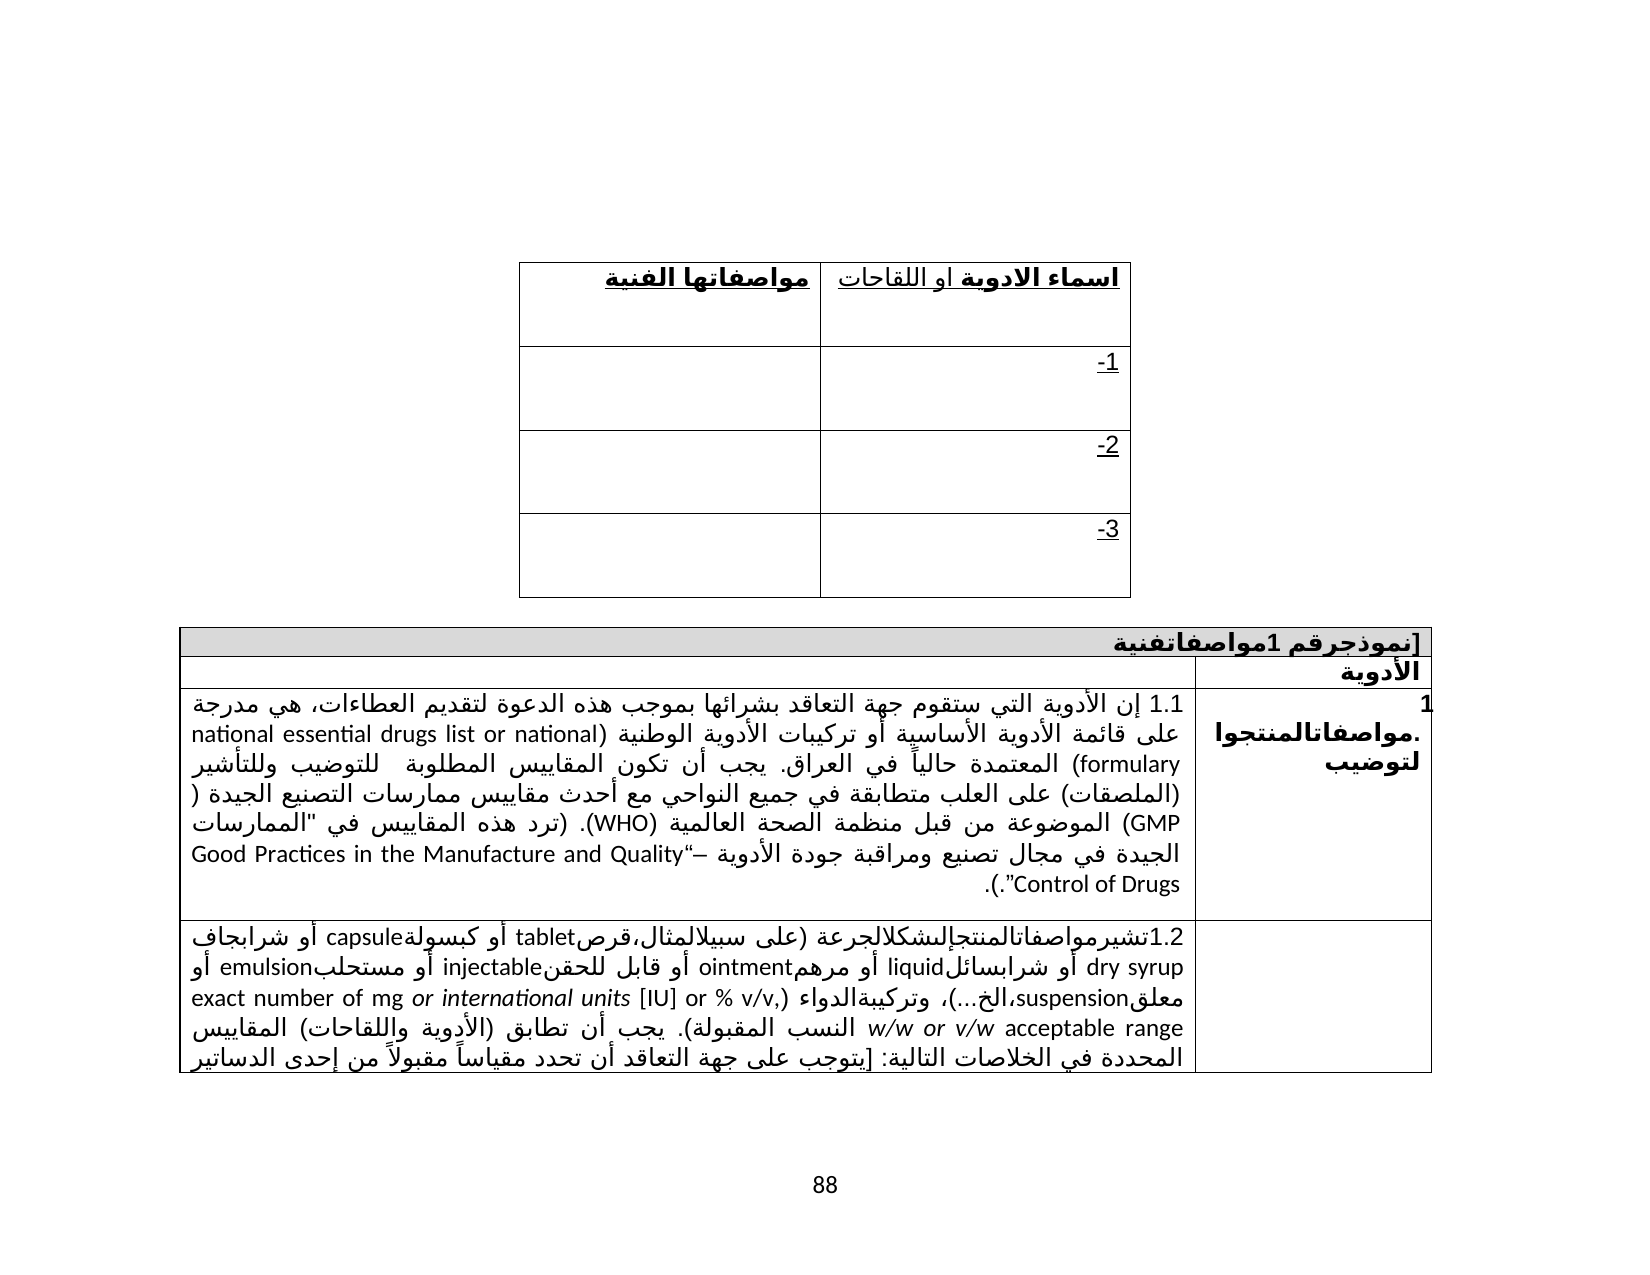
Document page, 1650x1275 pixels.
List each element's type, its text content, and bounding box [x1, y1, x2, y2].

table_header اسماء الادوية او اللقاحات [821, 263, 1130, 346]
table_cell 2- [821, 431, 1130, 513]
table_cell [520, 514, 820, 597]
table_cell الأدوية [1196, 657, 1431, 688]
table_cell [520, 431, 820, 513]
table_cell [181, 921, 1195, 1072]
table_cell 1- [821, 347, 1130, 429]
table_cell [181, 657, 1195, 688]
table_cell [1196, 921, 1431, 1072]
table_cell 1.1 إن الأدوية التي ستقوم جهة التعاقد بشرائها بموجب هذه الدعوة لتقديم العطاءات، هي مدرجة على قائمة الأدوية الأساسية أو تركيبات الأدوية الوطنية (national essential drugs list or national formulary) المعتمدة حالياً في العراق. يجب أن تكون المقاييس المطلوبة للتوضيب وللتأشير (الملصقات) على العلب متطابقة في جميع النواحي مع أحدث مقاييس ممارسات التصنيع الجيدة (GMP) الموضوعة من قبل منظمة الصحة العالمية (WHO). (ترد هذه المقاييس في "الممارسات الجيدة في مجال تصنيع ومراقبة جودة الأدوية –“Good Practices in the Manufacture and Quality Control of Drugs”.). [181, 689, 1195, 920]
table_cell 1.مواصفاتالمنتجوالتوضيب [1196, 689, 1431, 920]
table_header [نموذجرقم 1مواصفاتفنية [181, 628, 1431, 656]
table_header مواصفاتها الفنية [520, 263, 820, 346]
table_cell [520, 347, 820, 429]
table_cell 3- [821, 514, 1130, 597]
